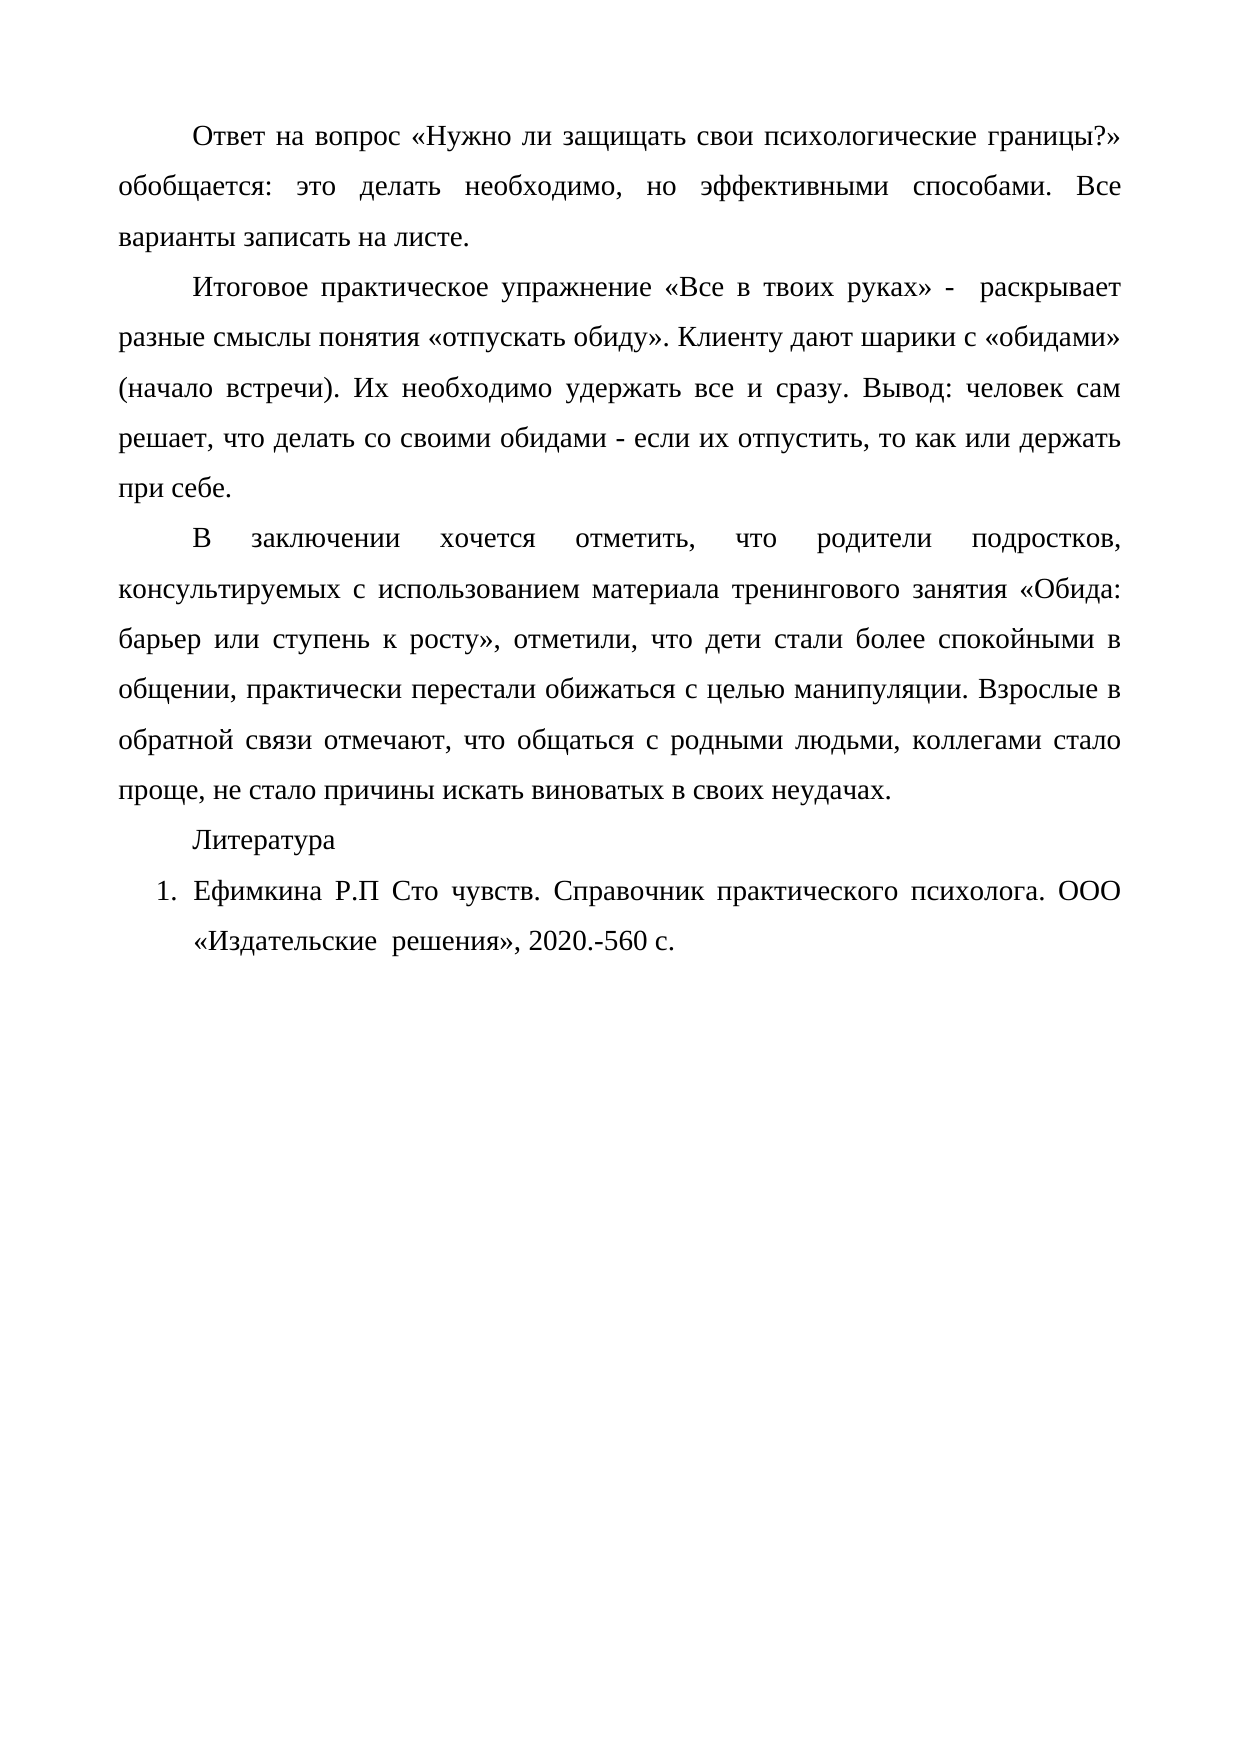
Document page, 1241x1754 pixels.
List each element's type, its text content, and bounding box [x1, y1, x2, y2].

text Ответ на вопрос «Нужно ли защищать свои психологические границы?» обобщается: это делать необходимо, но эффективными способами. Все варианты записать на листе. [118, 118, 1122, 252]
text Итоговое практическое упражнение «Все в твоих руках» - раскрывает разные смыслы понятия «отпускать обиду». Клиенту дают шарики с «обидами» (начало встречи). Их необходимо удержать все и сразу. Вывод: человек сам решает, что делать со своими обидами - если их отпустить, то как или держать при себе. [118, 269, 1122, 504]
text Литература [118, 822, 1122, 856]
list Ефимкина Р.П Сто чувств. Справочник практического психолога. ООО «Издательские решения», 2020.-560 с. [156, 873, 1122, 957]
text В заключении хочется отметить, что родители подростков, консультируемых с использованием материала тренингового занятия «Обида: барьер или ступень к росту», отметили, что дети стали более спокойными в общении, практически перестали обижаться с целью манипуляции. Взрослые в обратной связи отмечают, что общаться с родными людьми, коллегами стало проще, не стало причины искать виноватых в своих неудачах. [118, 521, 1122, 806]
